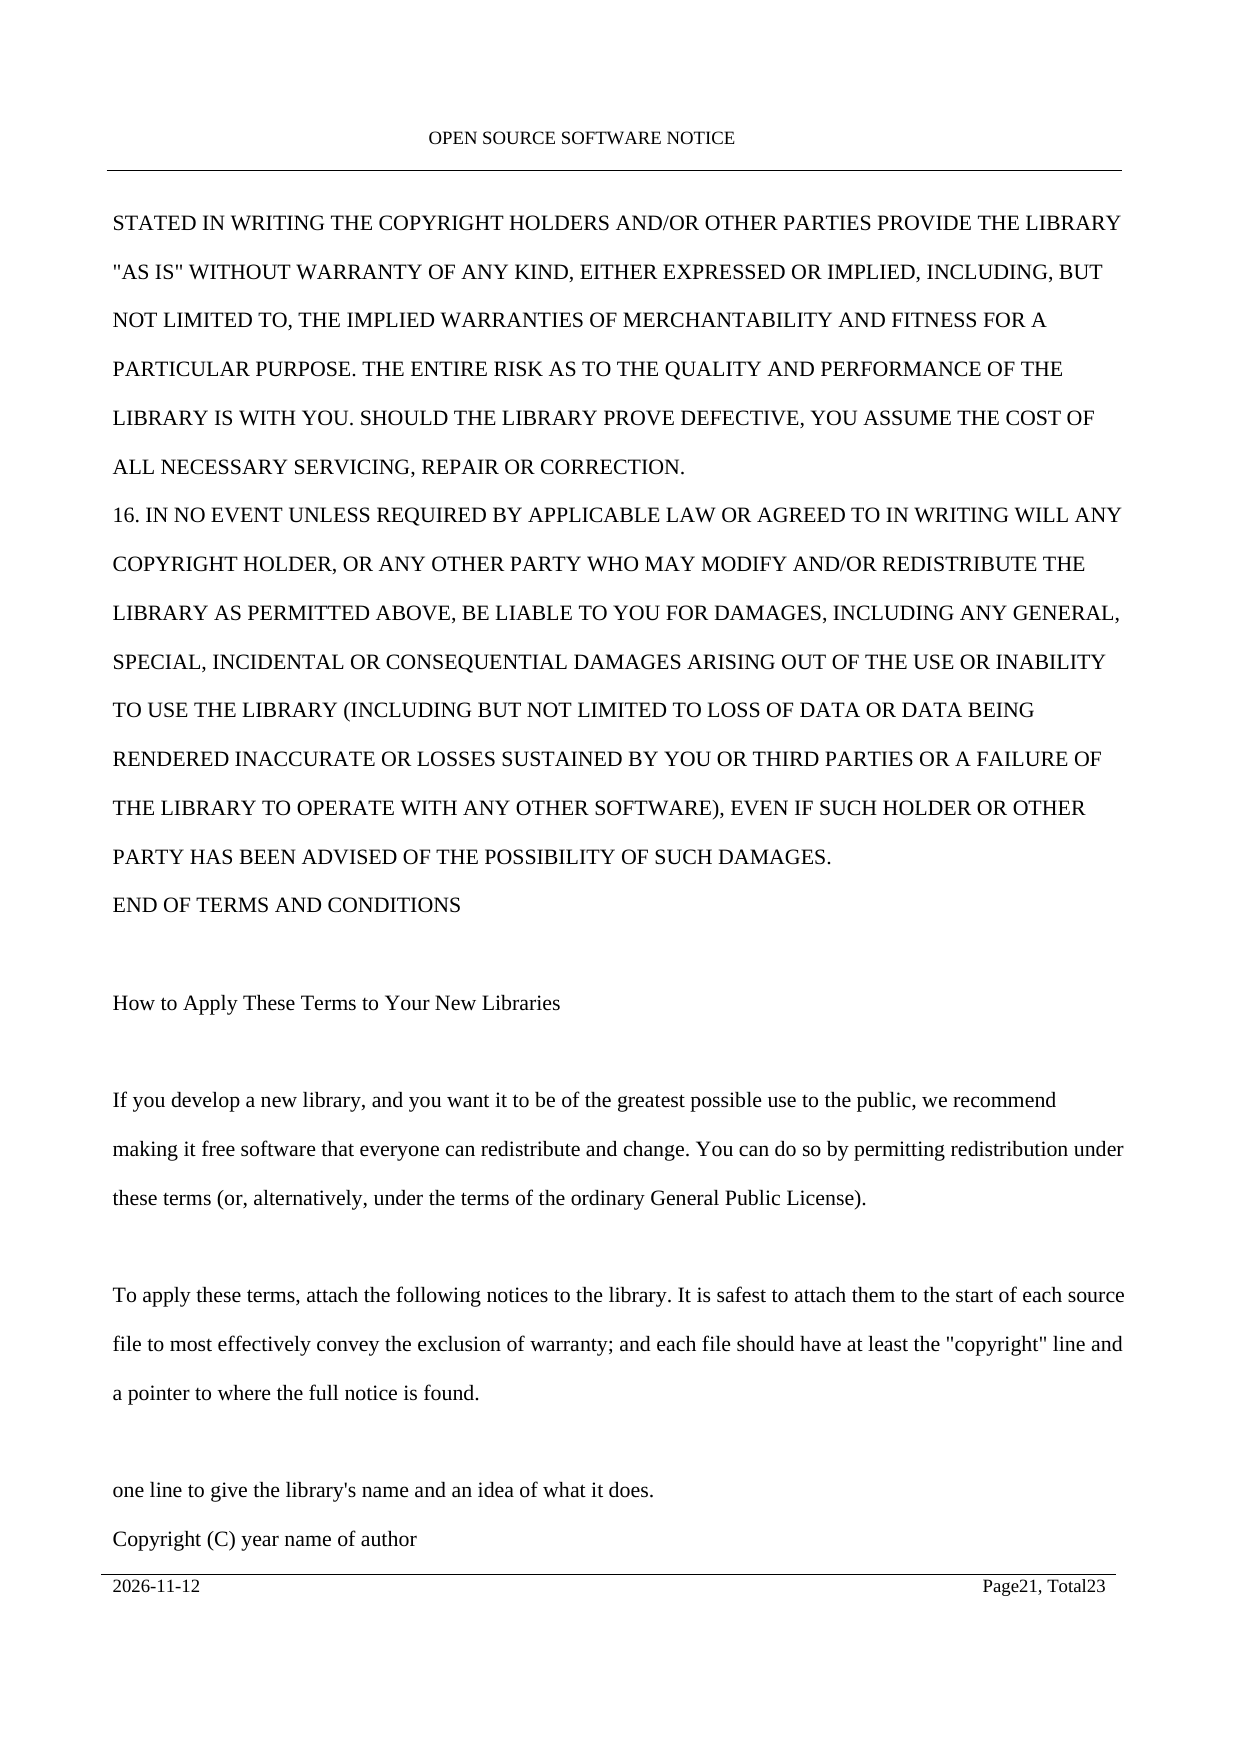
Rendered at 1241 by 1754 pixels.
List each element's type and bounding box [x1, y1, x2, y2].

text [112, 206, 1128, 1555]
